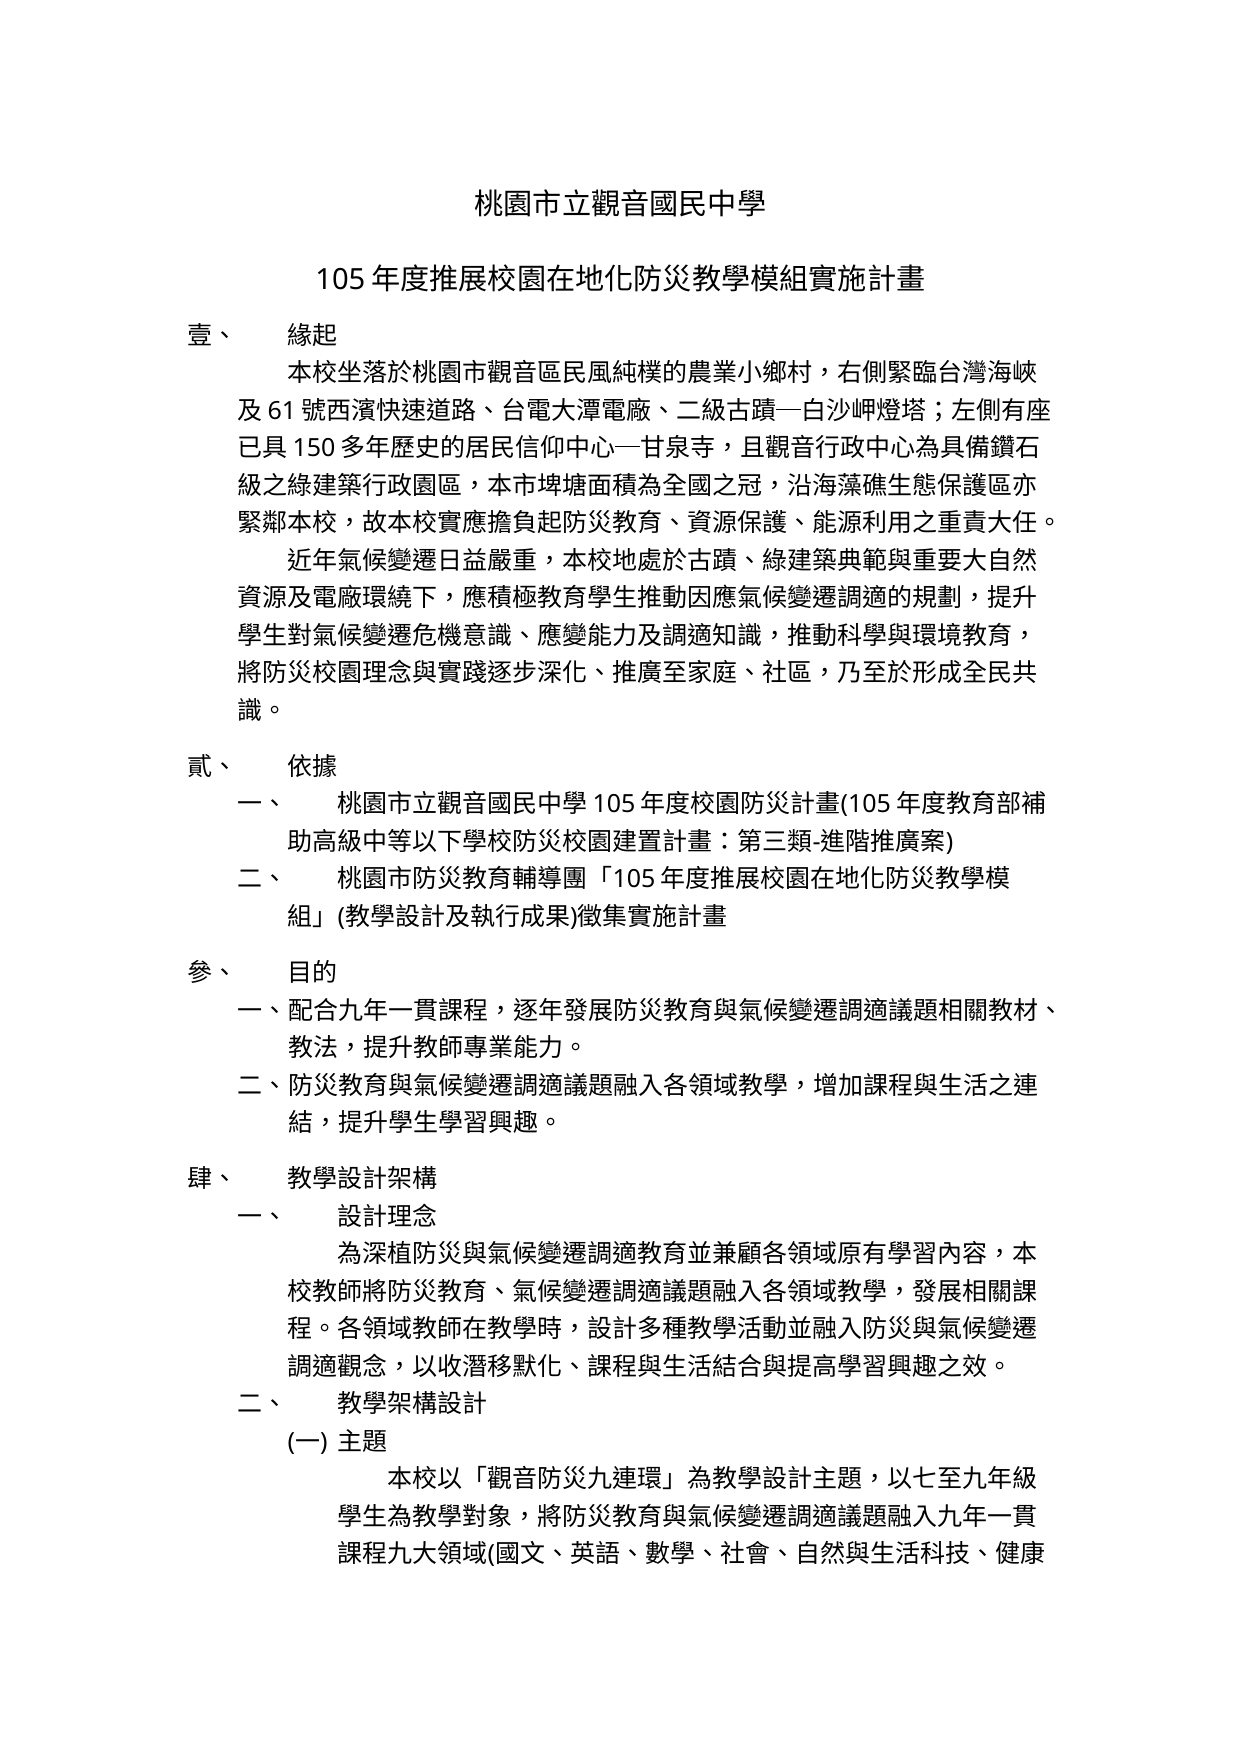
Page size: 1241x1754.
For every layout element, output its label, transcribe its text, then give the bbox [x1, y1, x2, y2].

list 教學設計架構 [187, 1158, 1053, 1196]
text 為深植防災與氣候變遷調適教育並兼顧各領域原有學習內容，本校教師將防災教育、氣候變遷調適議題融入各領域教學，發展相關課程。各領域教師在教學時，設計多種教學活動並融入防災與氣候變遷調適觀念，以收潛移默化、課程與生活結合與提高學習興趣之效。 [287, 1233, 1053, 1383]
text 桃園市立觀音國民中學 [187, 164, 1053, 239]
list 目的 [187, 952, 1053, 989]
text 105年度推展校園在地化防災教學模組實施計畫 [187, 239, 1053, 314]
list 桃園市防災教育輔導團「105年度推展校園在地化防災教學模組」(教學設計及執行成果)徵集實施計畫 [237, 858, 1053, 933]
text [337, 1458, 1053, 1571]
list 緣起 [187, 314, 1053, 352]
list 防災教育與氣候變遷調適議題融入各領域教學，增加課程與生活之連結，提升學生學習興趣。 [238, 1064, 1053, 1139]
list 桃園市立觀音國民中學105年度校園防災計畫(105年度教育部補助高級中等以下學校防災校園建置計畫：第三類-進階推廣案) [237, 783, 1053, 858]
text 近年氣候變遷日益嚴重，本校地處於古蹟、綠建築典範與重要大自然資源及電廠環繞下，應積極教育學生推動因應氣候變遷調適的規劃，提升學生對氣候變遷危機意識、應變能力及調適知識，推動科學與環境教育，將防災校園理念與實踐逐步深化、推廣至家庭、社區，乃至於形成全民共識。 [237, 539, 1053, 727]
list 主題 [287, 1421, 1053, 1458]
text 本校坐落於桃園市觀音區民風純樸的農業小鄉村，右側緊臨台灣海峽及61號西濱快速道路、台電大潭電廠、二級古蹟─白沙岬燈塔；左側有座已具150多年歷史的居民信仰中心─甘泉寺，且觀音行政中心為具備鑽石級之綠建築行政園區，本市埤塘面積為全國之冠，沿海藻礁生態保護區亦緊鄰本校，故本校實應擔負起防災教育、資源保護、能源利用之重責大任。 [237, 352, 1053, 539]
list 教學架構設計 [237, 1383, 1053, 1421]
list 依據 [187, 746, 1053, 783]
list 配合九年一貫課程，逐年發展防災教育與氣候變遷調適議題相關教材、教法，提升教師專業能力。 [238, 989, 1053, 1064]
list 設計理念 [237, 1196, 1053, 1233]
